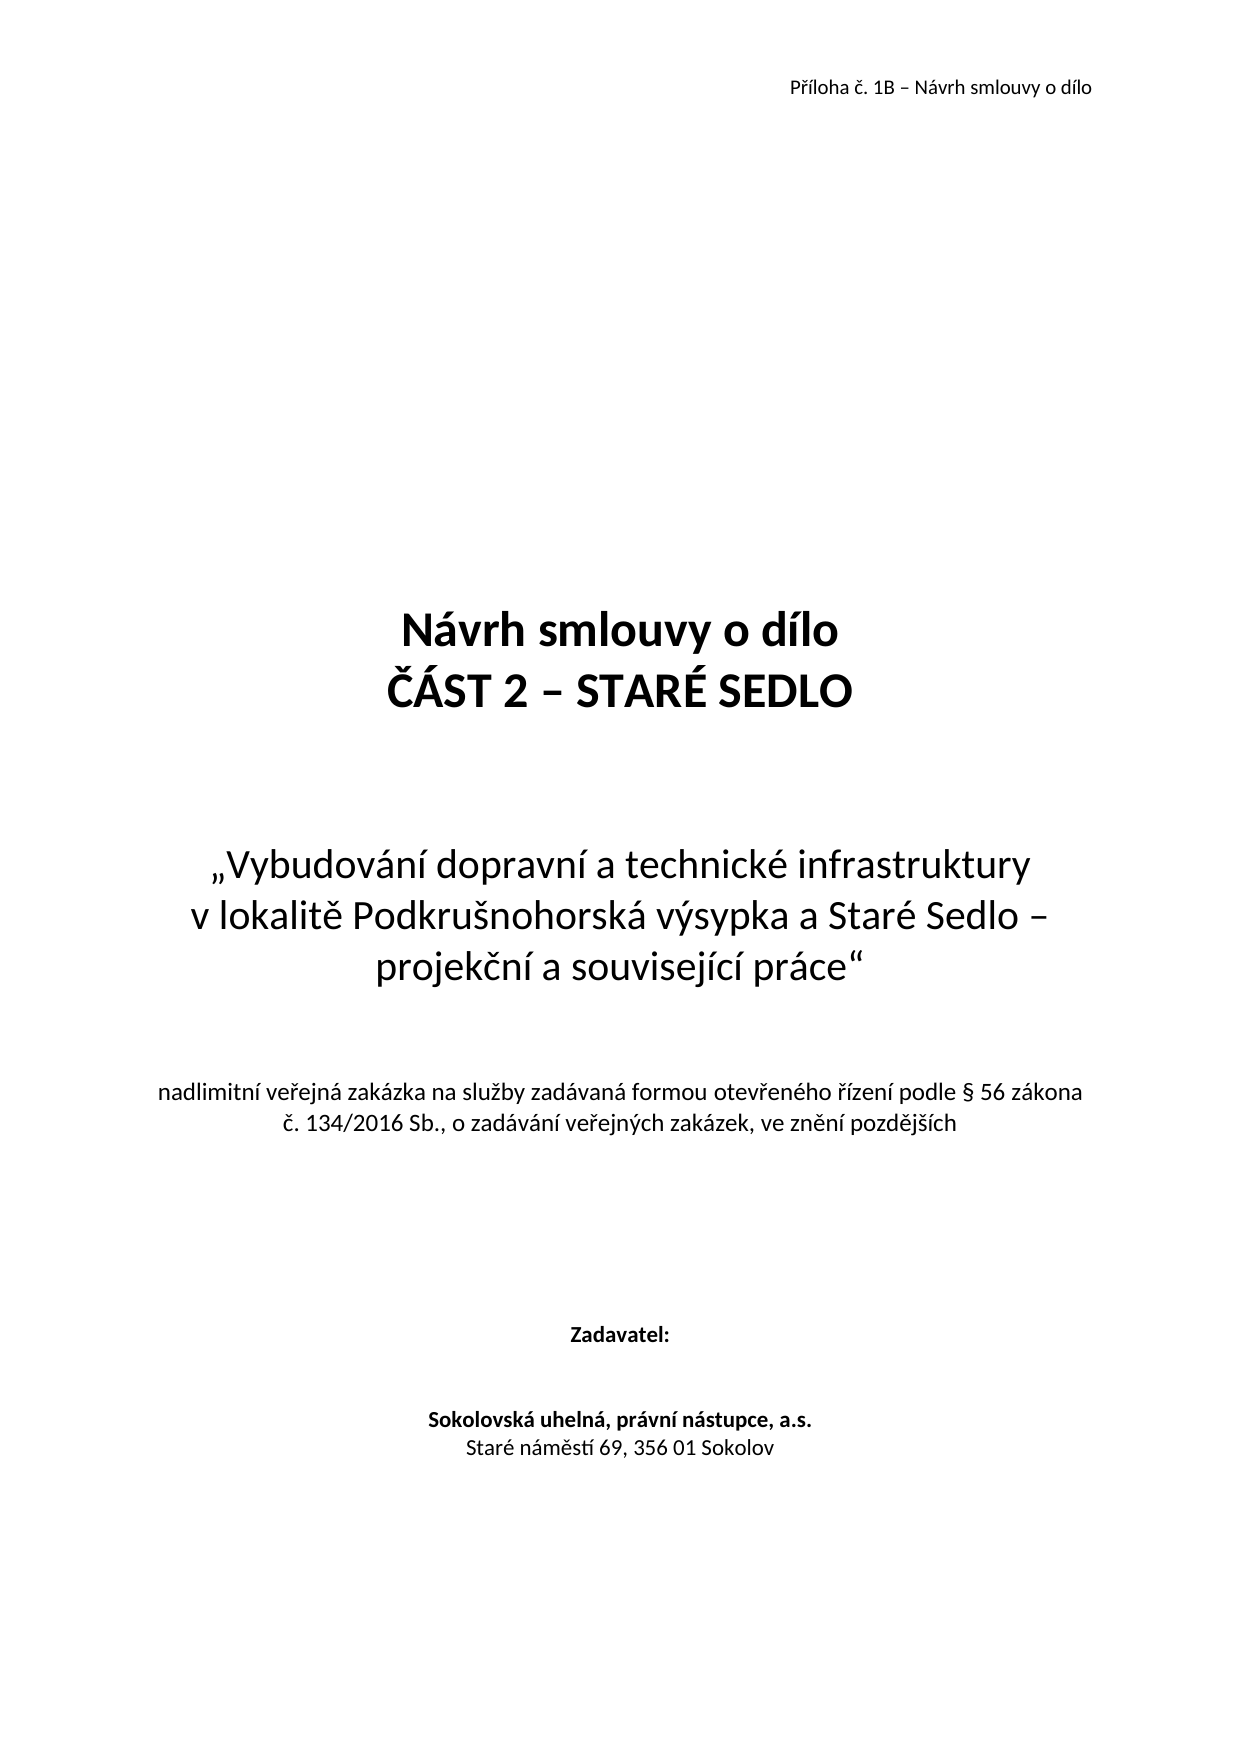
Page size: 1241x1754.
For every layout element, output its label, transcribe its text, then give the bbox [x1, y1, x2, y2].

text Staré náměstí 69, 356 01 Sokolov [148, 1433, 1092, 1461]
text Návrh smlouvy o dílo [148, 597, 1092, 658]
text Zadavatel: [148, 1320, 1092, 1348]
text Sokolovská uhelná, právní nástupce, a.s. [148, 1405, 1092, 1433]
text „Vybudování dopravní a technické infrastruktury v lokalitě Podkrušnohorská výsypka a Staré Sedlo – projekční a související práce“ [148, 838, 1092, 990]
text nadlimitní veřejná zakázka na služby zadávaná formou otevřeného řízení podle § 56 zákona č. 134/2016 Sb., o zadávání veřejných zakázek, ve znění pozdějších [148, 1076, 1092, 1137]
text ČÁST 2 – STARÉ SEDLO [148, 658, 1092, 719]
